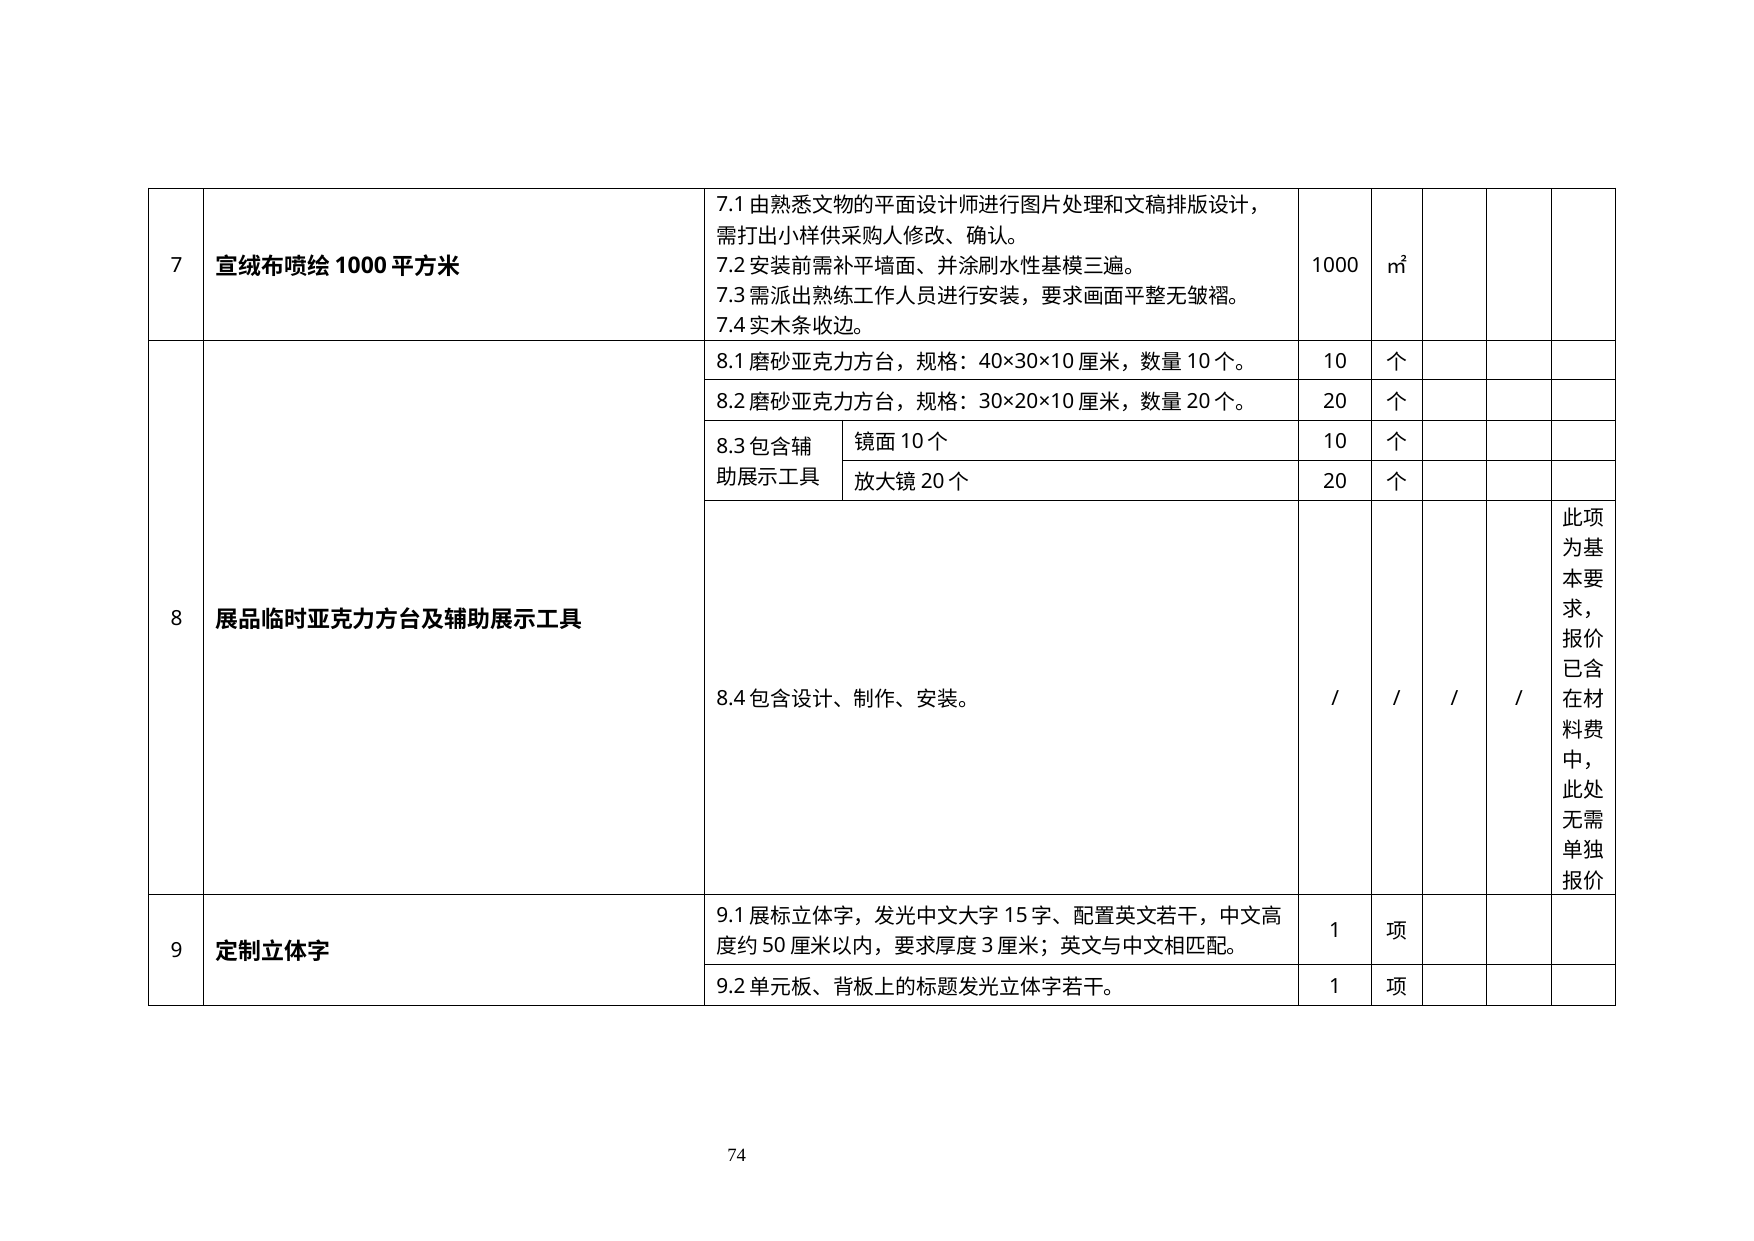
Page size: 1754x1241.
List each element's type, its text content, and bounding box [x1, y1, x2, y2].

table_cell [1423, 380, 1486, 420]
table_cell [1423, 341, 1486, 379]
table_cell 9.2单元板、背板上的标题发光立体字若干。 [705, 965, 1298, 1005]
table_cell [1423, 461, 1486, 500]
table_cell / [1299, 501, 1371, 894]
table_cell / [1423, 501, 1486, 894]
table_cell 9.1展标立体字，发光中文大字15字、配置英文若干，中文高度约50厘米以内，要求厚度3厘米；英文与中文相匹配。 [705, 895, 1298, 964]
table_cell 个 [1372, 380, 1422, 420]
table_cell 项 [1372, 965, 1422, 1005]
table_cell [1552, 341, 1615, 379]
table_cell 宣绒布喷绘1000平方米 [204, 189, 704, 340]
table_cell 8.1磨砂亚克力方台，规格：40×30×10厘米，数量10个。 [705, 341, 1298, 379]
table_cell 10 [1299, 341, 1371, 379]
table_cell 个 [1372, 341, 1422, 379]
table_cell [1423, 421, 1486, 460]
table_cell [1552, 461, 1615, 500]
table_cell [1487, 189, 1551, 340]
table_cell [1487, 965, 1551, 1005]
table_cell [1423, 965, 1486, 1005]
table_cell 20 [1299, 380, 1371, 420]
table_cell 8.4包含设计、制作、安装。 [705, 501, 1298, 894]
table_cell 8 [149, 341, 203, 894]
table_cell 项 [1372, 895, 1422, 964]
table_cell ㎡ [1372, 189, 1422, 340]
table_cell 1000 [1299, 189, 1371, 340]
table_cell 20 [1299, 461, 1371, 500]
table_cell [1487, 380, 1551, 420]
table_cell / [1372, 501, 1422, 894]
table_cell 放大镜20个 [843, 461, 1298, 500]
table_cell [1552, 380, 1615, 420]
table_cell [1487, 895, 1551, 964]
table_cell [1487, 421, 1551, 460]
table_cell 个 [1372, 461, 1422, 500]
table_cell 1 [1299, 965, 1371, 1005]
table_cell 7.1由熟悉文物的平面设计师进行图片处理和文稿排版设计，需打出小样供采购人修改、确认。 7.2安装前需补平墙面、并涂刷水性基模三遍。 7.3需派出熟练工作人员进行安装，要求画面平整无皱褶。 7.4实木条收边。 [705, 189, 1298, 340]
table_cell [1423, 895, 1486, 964]
table_cell 8.3包含辅助展示工具 [705, 421, 842, 500]
table_cell 此项为基本要求，报价已含在材料费中，此处无需单独报价 [1552, 501, 1615, 894]
table_cell 8.2磨砂亚克力方台，规格：30×20×10厘米，数量20个。 [705, 380, 1298, 420]
table_cell [1552, 965, 1615, 1005]
table_cell 展品临时亚克力方台及辅助展示工具 [204, 341, 704, 894]
table_cell 镜面10个 [843, 421, 1298, 460]
table_cell [1423, 189, 1486, 340]
table_cell [1552, 421, 1615, 460]
table_cell [1487, 341, 1551, 379]
table_cell 9 [149, 895, 203, 1005]
table_cell 个 [1372, 421, 1422, 460]
table_cell [1552, 189, 1615, 340]
table_cell [1487, 461, 1551, 500]
table_cell [1552, 895, 1615, 964]
table_cell 1 [1299, 895, 1371, 964]
table_cell 7 [149, 189, 203, 340]
table_cell / [1487, 501, 1551, 894]
table_cell 10 [1299, 421, 1371, 460]
table_cell 定制立体字 [204, 895, 704, 1005]
